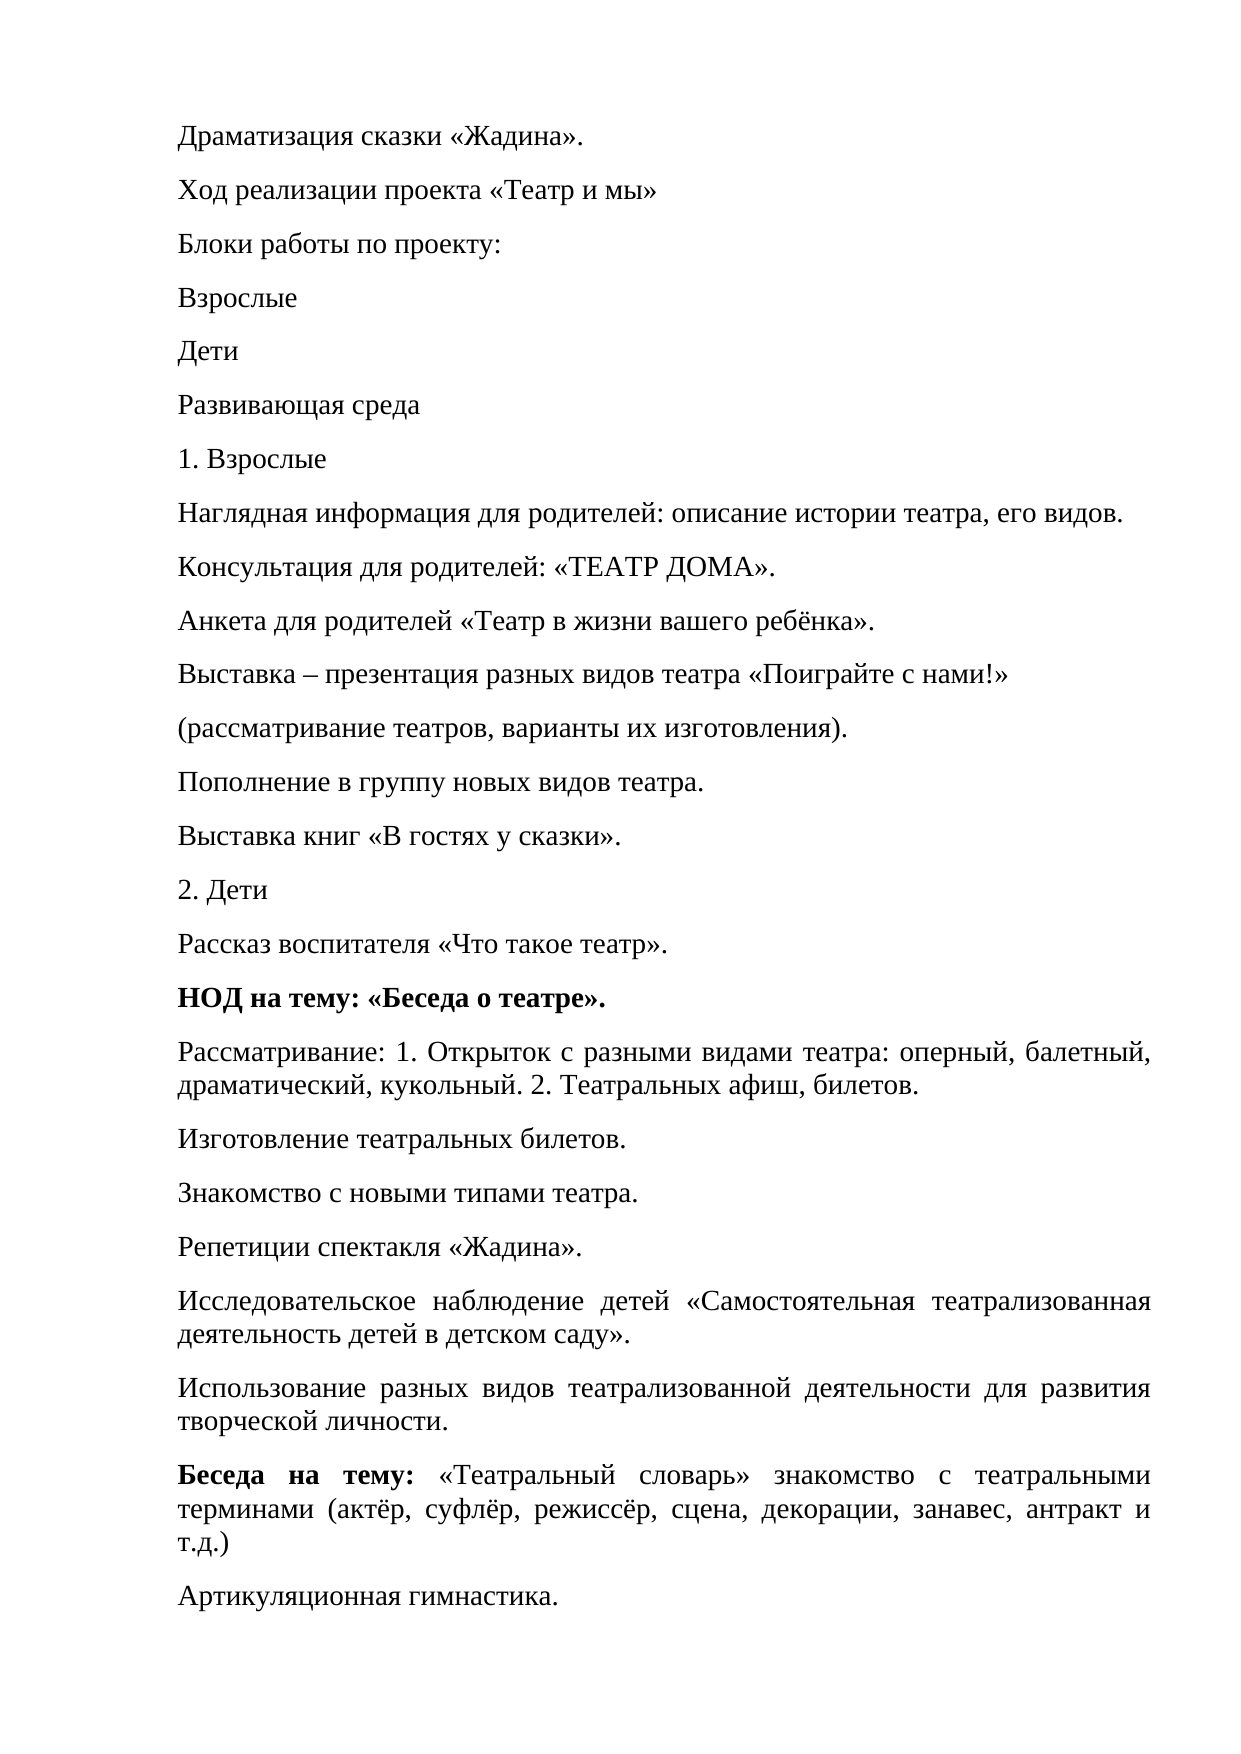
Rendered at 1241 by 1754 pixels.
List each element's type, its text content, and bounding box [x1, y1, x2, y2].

text Использование разных видов театрализованной деятельности для развития творческой личности. [177, 1370, 1152, 1437]
text Рассматривание: 1. Открыток с разными видами театра: оперный, балетный, драматический, кукольный. 2. Театральных афиш, билетов. [177, 1034, 1152, 1101]
text Наглядная информация для родителей: описание истории театра, его видов. [177, 495, 1152, 529]
text Пополнение в группу новых видов театра. [177, 764, 1152, 798]
text Выставка книг «В гостях у сказки». [177, 818, 1152, 852]
text Ход реализации проекта «Театр и мы» [177, 172, 1152, 206]
text Рассказ воспитателя «Что такое театр». [177, 926, 1152, 959]
text 2. Дети [177, 872, 1152, 906]
text Анкета для родителей «Театр в жизни вашего ребёнка». [177, 603, 1152, 636]
text НОД на тему: «Беседа о театре». [177, 980, 1152, 1013]
text Изготовление театральных билетов. [177, 1121, 1152, 1154]
text Беседа на тему: «Театральный словарь» знакомство с театральными терминами (актёр, суфлёр, режиссёр, сцена, декорации, занавес, антракт и т.д.) [177, 1457, 1152, 1558]
text 1. Взрослые [177, 441, 1152, 475]
text Репетиции спектакля «Жадина». [177, 1229, 1152, 1262]
text Знакомство с новыми типами театра. [177, 1175, 1152, 1208]
text Исследовательское наблюдение детей «Самостоятельная театрализованная деятельность детей в детском саду». [177, 1283, 1152, 1350]
text Блоки работы по проекту: [177, 226, 1152, 259]
text Драматизация сказки «Жадина». [177, 118, 1152, 152]
text Консультация для родителей: «ТЕАТР ДОМА». [177, 549, 1152, 582]
text Артикуляционная гимнастика. [177, 1578, 1152, 1612]
text Взрослые [177, 280, 1152, 313]
text Развивающая среда [177, 387, 1152, 421]
text Выставка – презентация разных видов театра «Поиграйте с нами!» [177, 657, 1152, 690]
text (рассматривание театров, варианты их изготовления). [177, 711, 1152, 744]
text Дети [177, 333, 1152, 367]
